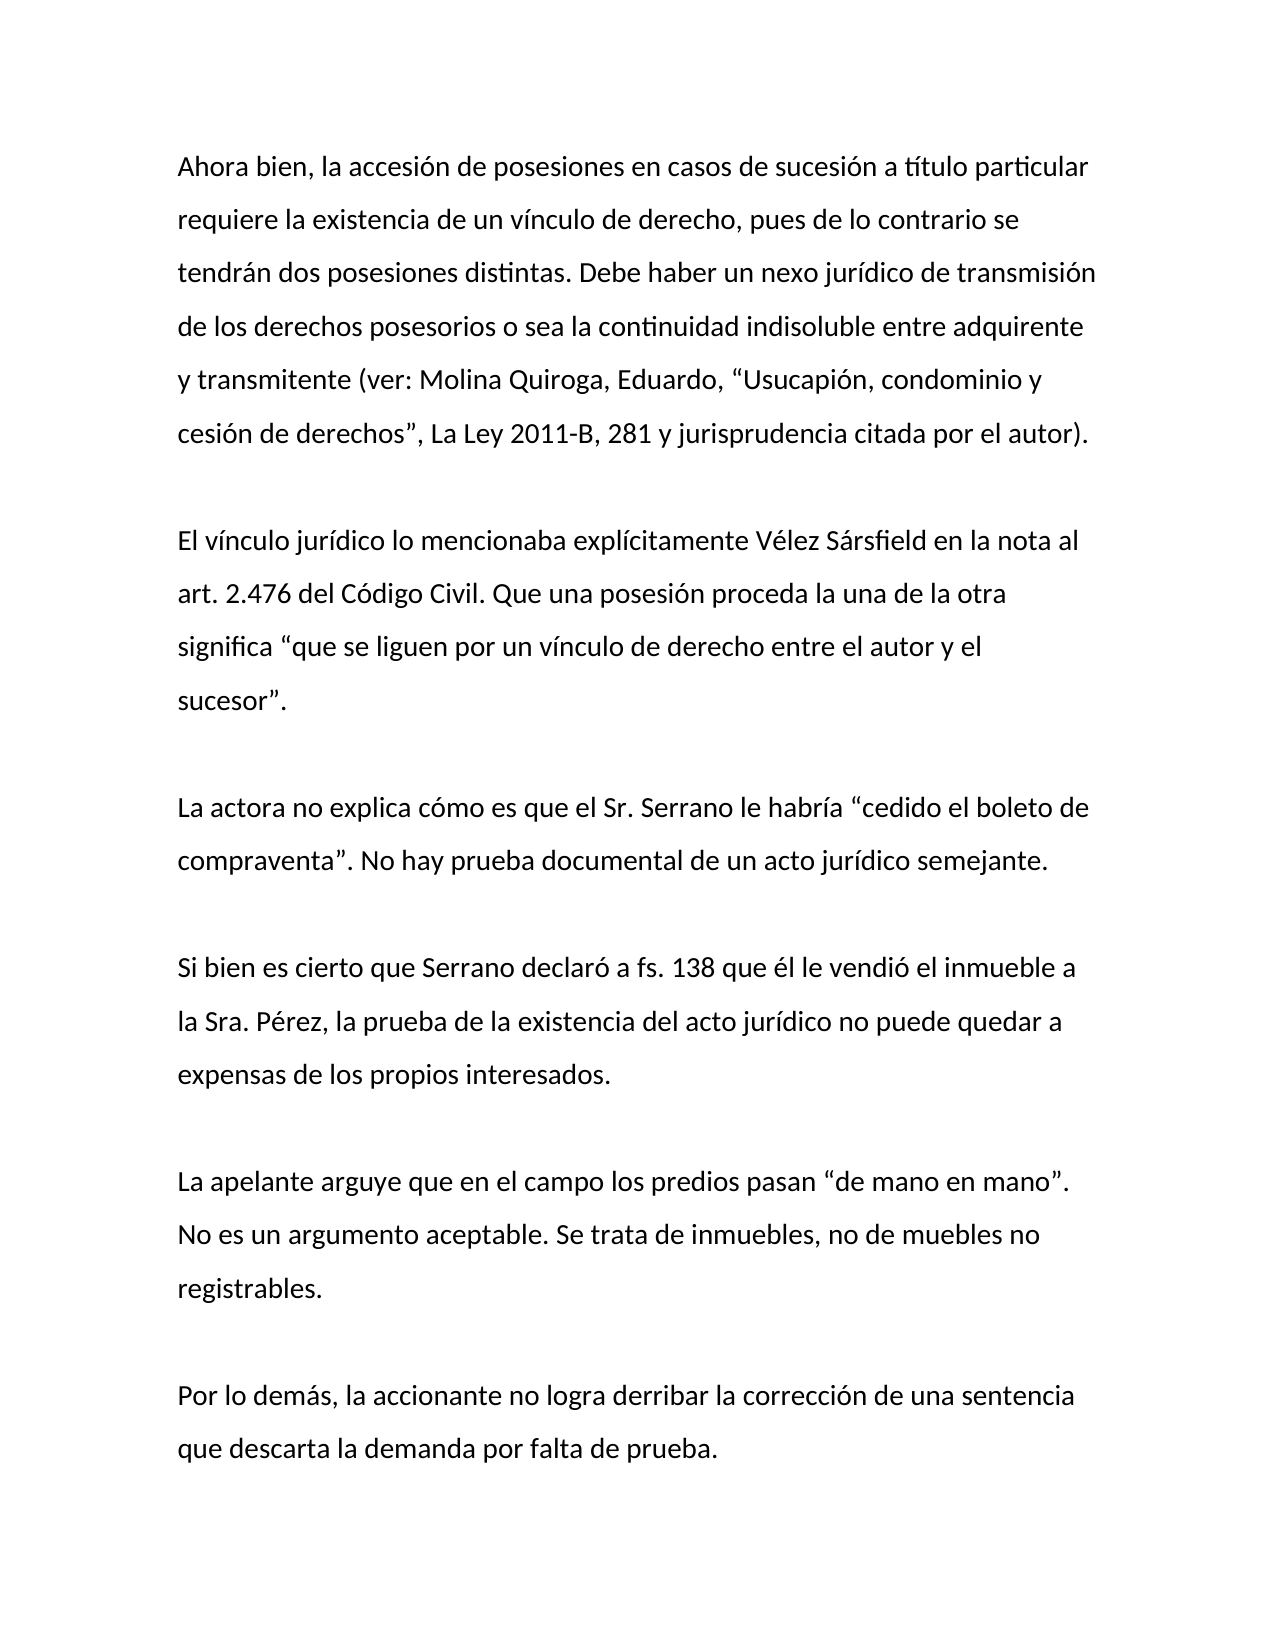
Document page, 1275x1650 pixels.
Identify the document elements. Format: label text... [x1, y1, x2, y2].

text Si bien es cierto que Serrano declaró a fs. 138 que él le vendió el inmueble a la Sra. Pérez, la prueba de la existencia del acto jurídico no puede quedar a expensas de los propios interesados. [177, 949, 1098, 1092]
text La apelante arguye que en el campo los predios pasan “de mano en mano”. No es un argumento aceptable. Se trata de inmuebles, no de muebles no registrables. [177, 1163, 1098, 1305]
text Por lo demás, la accionante no logra derribar la corrección de una sentencia que descarta la demanda por falta de prueba. [177, 1377, 1098, 1466]
text El vínculo jurídico lo mencionaba explícitamente Vélez Sársfield en la nota al art. 2.476 del Código Civil. Que una posesión proceda la una de la otra significa “que se liguen por un vínculo de derecho entre el autor y el sucesor”. [177, 522, 1098, 718]
text La actora no explica cómo es que el Sr. Serrano le habría “cedido el boleto de compraventa”. No hay prueba documental de un acto jurídico semejante. [177, 789, 1098, 878]
text Ahora bien, la accesión de posesiones en casos de sucesión a título particular requiere la existencia de un vínculo de derecho, pues de lo contrario se tendrán dos posesiones distintas. Debe haber un nexo jurídico de transmisión de los derechos posesorios o sea la continuidad indisoluble entre adquirente y transmitente (ver: Molina Quiroga, Eduardo, “Usucapión, condominio y cesión de derechos”, La Ley 2011-B, 281 y jurisprudencia citada por el autor). [177, 148, 1098, 450]
